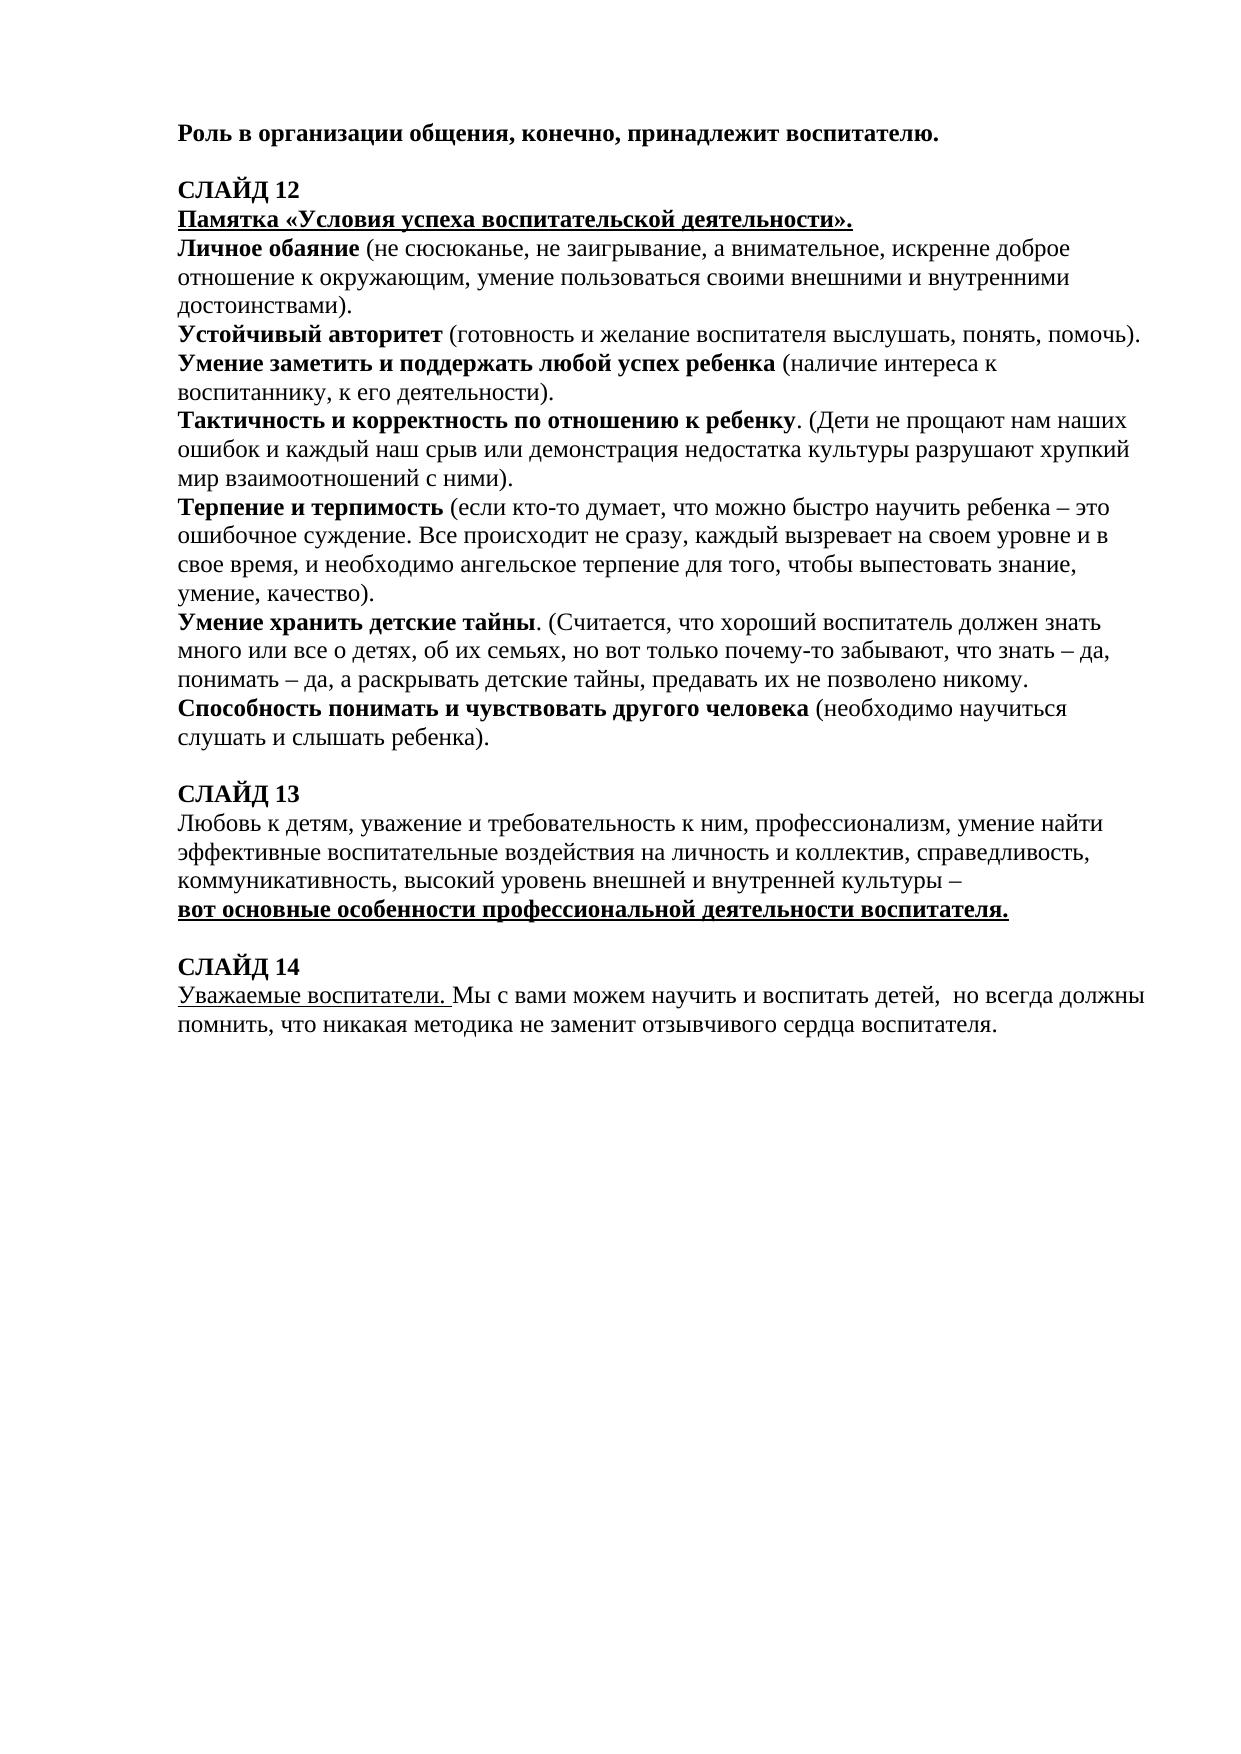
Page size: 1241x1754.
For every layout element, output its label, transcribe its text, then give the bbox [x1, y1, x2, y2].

text СЛАЙД 12 [177, 176, 1152, 204]
text Способность понимать и чувствовать другого человека (необходимо научиться слушать и слышать ребенка). [177, 693, 1152, 751]
text СЛАЙД 14 [177, 952, 1152, 981]
text вот основные особенности профессиональной деятельности воспитателя. [177, 894, 1152, 923]
text Умение заметить и поддержать любой успех ребенка (наличие интереса к воспитаннику, к его деятельности). [177, 348, 1152, 406]
text Устойчивый авторитет (готовность и желание воспитателя выслушать, понять, помочь). [177, 319, 1152, 348]
text Памятка «Условия успеха воспитательской деятельности». [177, 204, 1152, 233]
text Терпение и терпимость (если кто-то думает, что можно быстро научить ребенка – это ошибочное суждение. Все происходит не сразу, каждый вызревает на своем уровне и в свое время, и необходимо ангельское терпение для того, чтобы выпестовать знание, умение, качество). [177, 492, 1152, 607]
text Личное обаяние (не сюсюканье, не заигрывание, а внимательное, искренне доброе отношение к окружающим, умение пользоваться своими внешними и внутренними достоинствами). [177, 233, 1152, 319]
text Любовь к детям, уважение и требовательность к ним, профессионализм, умение найти эффективные воспитательные воздействия на личность и коллектив, справедливость, коммуникативность, высокий уровень внешней и внутренней культуры – [177, 808, 1152, 894]
text Тактичность и корректность по отношению к ребенку. (Дети не прощают нам наших ошибок и каждый наш срыв или демонстрация недостатка культуры разрушают хрупкий мир взаимоотношений с ними). [177, 406, 1152, 492]
text Умение хранить детские тайны. (Считается, что хороший воспитатель должен знать много или все о детях, об их семьях, но вот только почему-то забывают, что знать – да, понимать – да, а раскрывать детские тайны, предавать их не позволено никому. [177, 607, 1152, 693]
text Уважаемые воспитатели. Мы с вами можем научить и воспитать детей, но всегда должны помнить, что никакая методика не заменит отзывчивого сердца воспитателя. [177, 981, 1152, 1038]
text Роль в организации общения, конечно, принадлежит воспитателю. [177, 118, 1152, 147]
text СЛАЙД 13 [177, 779, 1152, 808]
